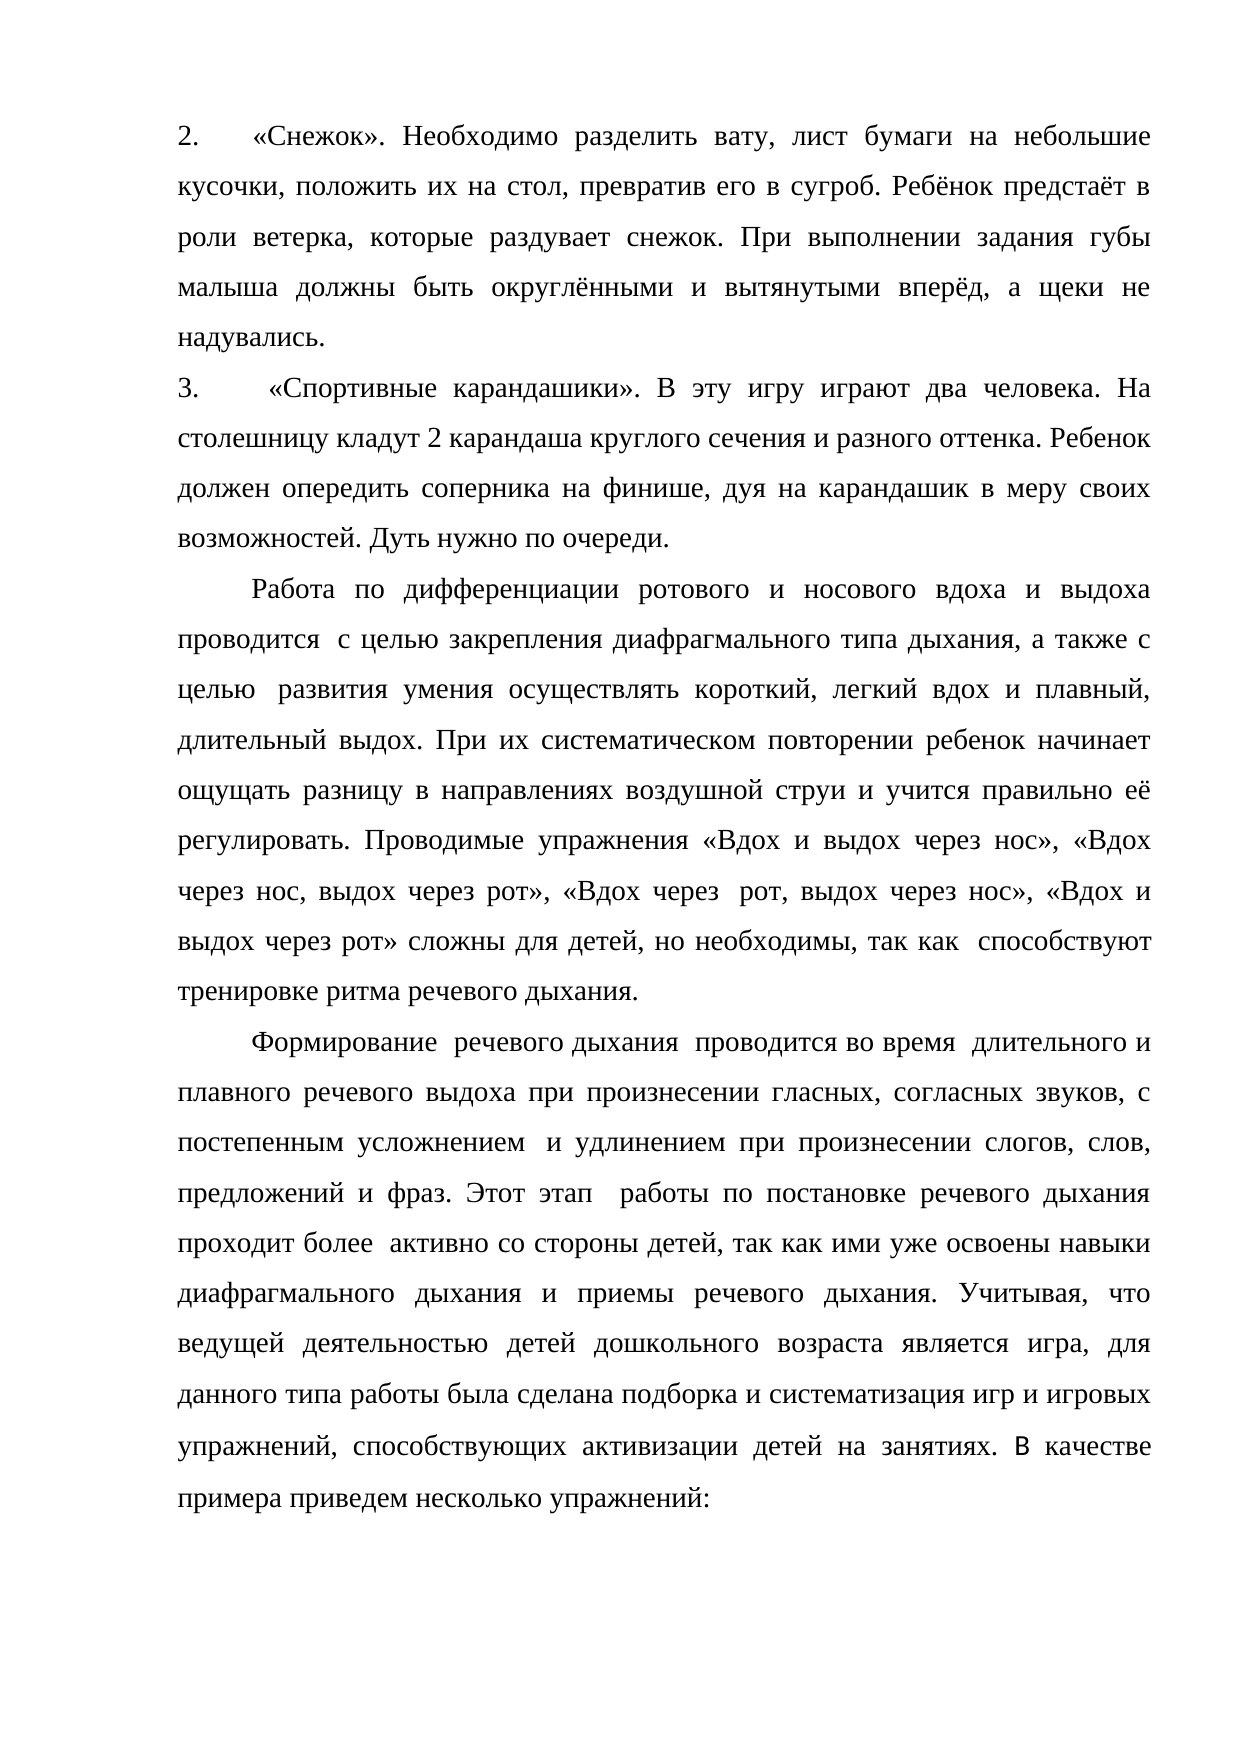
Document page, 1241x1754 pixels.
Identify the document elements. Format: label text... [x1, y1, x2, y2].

text Формирование речевого дыхания проводится во время длительного и плавного речевого выдоха при произнесении гласных, согласных звуков, с постепенным усложнением и удлинением при произнесении слогов, слов, предложений и фраз. Этот этап работы по постановке речевого дыхания проходит более активно со стороны детей, так как ими уже освоены навыки диафрагмального дыхания и приемы речевого дыхания. Учитывая, что ведущей деятельностью детей дошкольного возраста является игра, для данного типа работы была сделана подборка и систематизация игр и игровых упражнений, способствующих активизации детей на занятиях. В качестве примера приведем несколько упражнений: [177, 1024, 1152, 1513]
list «Снежок». Необходимо разделить вату, лист бумаги на небольшие кусочки, положить их на стол, превратив его в сугроб. Ребёнок предстаёт в роли ветерка, которые раздувает снежок. При выполнении задания губы малыша должны быть округлёнными и вытянутыми вперёд, а щеки не надувались. [177, 118, 1152, 353]
list «Спортивные карандашики». В эту игру играют два человека. На столешницу кладут 2 карандаша круглого сечения и разного оттенка. Ребенок должен опередить соперника на финише, дуя на карандашик в меру своих возможностей. Дуть нужно по очереди. [177, 370, 1152, 554]
text Работа по дифференциации ротового и носового вдоха и выдоха проводится с целью закрепления диафрагмального типа дыхания, а также с целью развития умения осуществлять короткий, легкий вдох и плавный, длительный выдох. При их систематическом повторении ребенок начинает ощущать разницу в направлениях воздушной струи и учится правильно её регулировать. Проводимые упражнения «Вдох и выдох через нос», «Вдох через нос, выдох через рот», «Вдох через рот, выдох через нос», «Вдох и выдох через рот» сложны для детей, но необходимы, так как способствуют тренировке ритма речевого дыхания. [177, 571, 1152, 1007]
